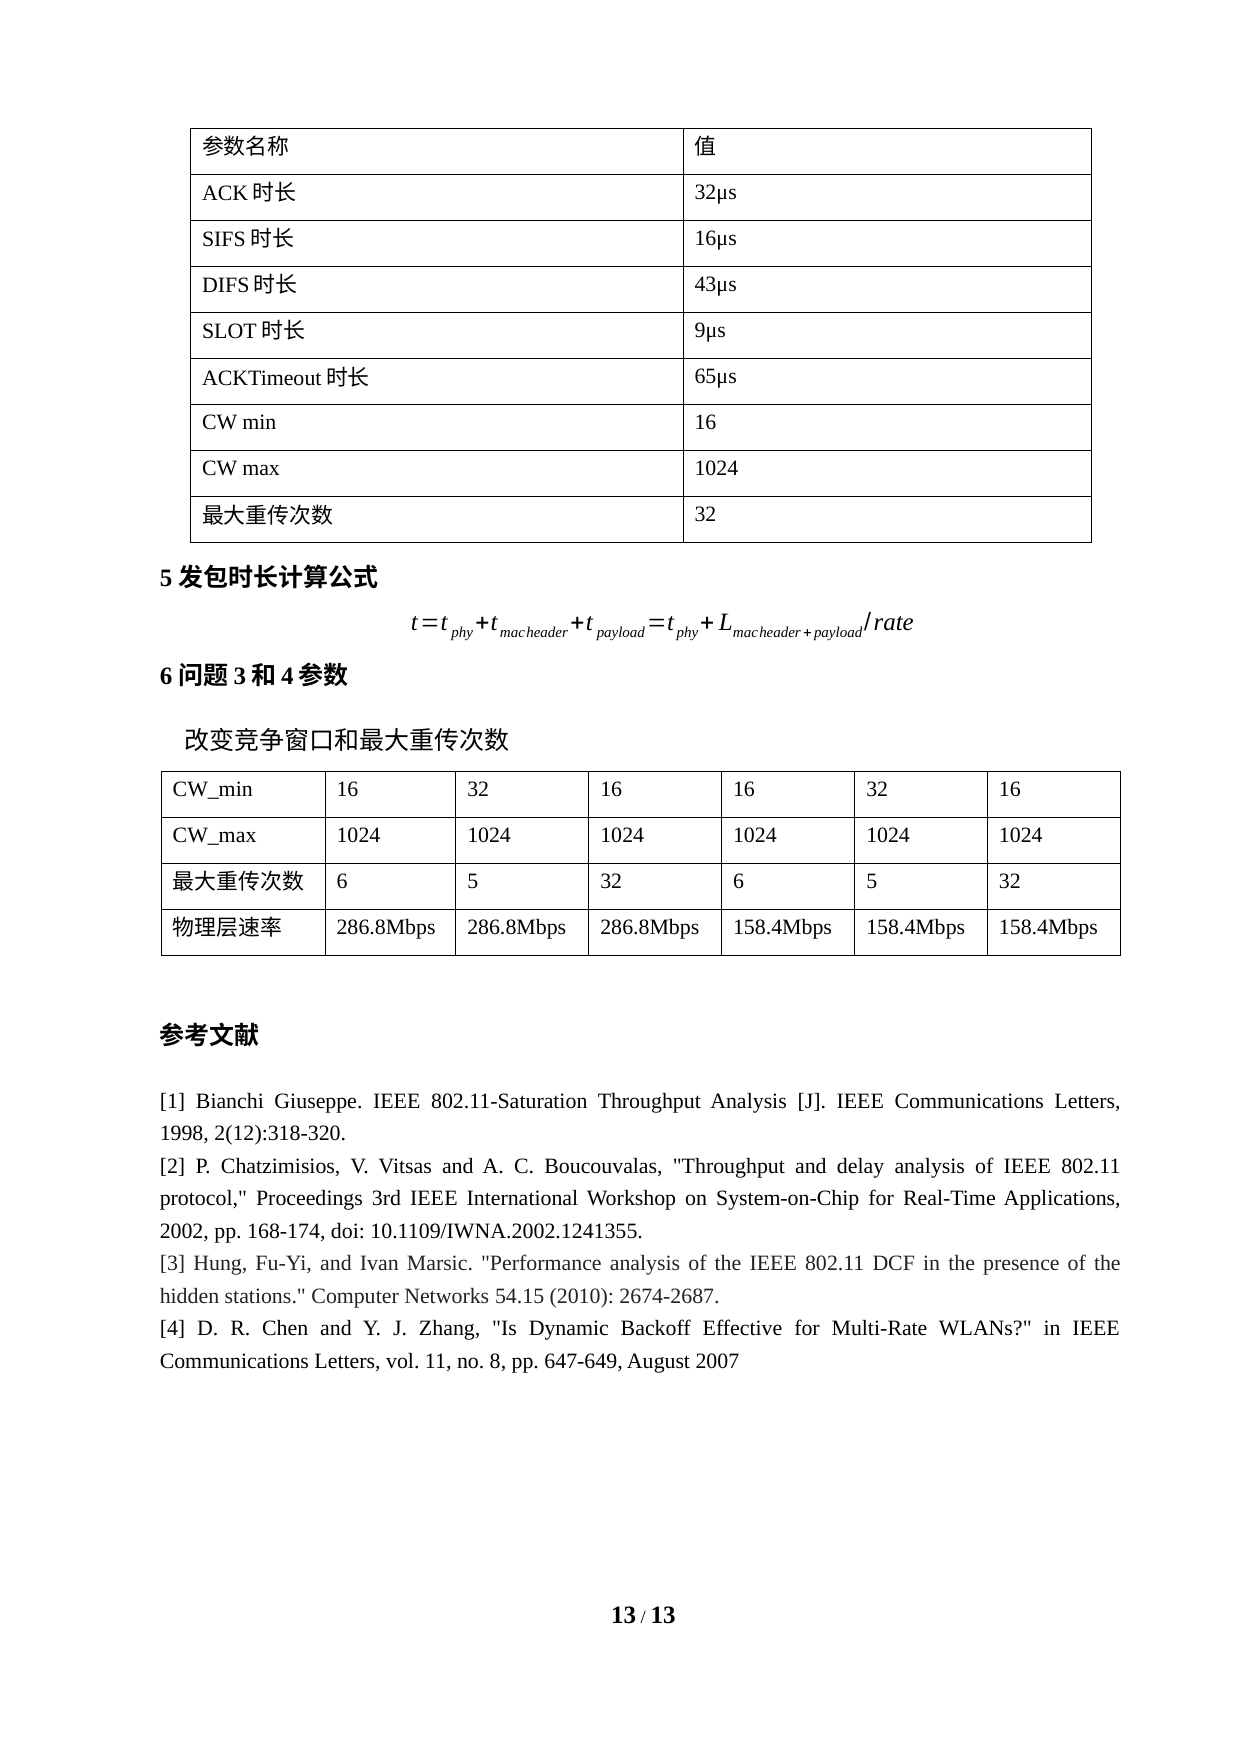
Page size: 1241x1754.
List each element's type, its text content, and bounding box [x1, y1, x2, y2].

table_cell 286.8Mbps [326, 910, 455, 955]
table_cell CW min [191, 405, 683, 450]
table_cell 16μs [684, 221, 1091, 266]
table_cell 5 [855, 864, 987, 909]
table_cell 5 [456, 864, 588, 909]
table_cell CW_max [162, 818, 325, 863]
table_cell 32 [589, 864, 721, 909]
table_cell 1024 [456, 818, 588, 863]
table_cell 1024 [722, 818, 854, 863]
table_cell 286.8Mbps [589, 910, 721, 955]
table_cell 158.4Mbps [988, 910, 1120, 955]
table_cell DIFS时长 [191, 267, 683, 312]
table_cell 16 [684, 405, 1091, 450]
table_cell 6 [326, 864, 455, 909]
table_cell 32 [988, 864, 1120, 909]
text [4] D. R. Chen and Y. J. Zhang, "Is Dynamic Backoff Effective for Multi-Rate WLANs?" in IEEE Communications Letters, vol. 11, no. 8, pp. 647-649, August 2007 [159, 1312, 1122, 1377]
table_cell 物理层速率 [162, 910, 325, 955]
table_cell 158.4Mbps [722, 910, 854, 955]
table_header 值 [684, 129, 1091, 174]
text 参考文献 [159, 1001, 1122, 1066]
table_cell SIFS时长 [191, 221, 683, 266]
table_cell 9μs [684, 313, 1091, 358]
text 改变竞争窗口和最大重传次数 [159, 706, 1122, 771]
table_cell ACKTimeout时长 [191, 359, 683, 404]
table_cell CW max [191, 451, 683, 496]
table_header 32 [855, 772, 987, 817]
table_cell SLOT时长 [191, 313, 683, 358]
table_cell 32 [684, 497, 1091, 542]
table_cell 1024 [326, 818, 455, 863]
table_cell 43μs [684, 267, 1091, 312]
text [3] Hung, Fu-Yi, and Ivan Marsic. "Performance analysis of the IEEE 802.11 DCF in the presence of the hidden stations." Computer Networks 54.15 (2010): 2674-2687. [159, 1247, 1122, 1312]
table_header 参数名称 [191, 129, 683, 174]
table_header CW_min [162, 772, 325, 817]
table_cell 1024 [855, 818, 987, 863]
table_cell 65μs [684, 359, 1091, 404]
table_cell ACK时长 [191, 175, 683, 220]
table_cell 158.4Mbps [855, 910, 987, 955]
text 6 问题3和4参数 [159, 641, 1122, 706]
table_header 16 [722, 772, 854, 817]
text [2] P. Chatzimisios, V. Vitsas and A. C. Boucouvalas, "Throughput and delay analysis of IEEE 802.11 protocol," Proceedings 3rd IEEE International Workshop on System-on-Chip for Real-Time Applications, 2002, pp. 168-174, doi: 10.1109/IWNA.2002.1241355. [159, 1149, 1122, 1247]
table_header 32 [456, 772, 588, 817]
table_cell 32μs [684, 175, 1091, 220]
table_cell 6 [722, 864, 854, 909]
text [1] Bianchi Giuseppe. IEEE 802.11-Saturation Throughput Analysis [J]. IEEE Communications Letters, 1998, 2(12):318-320. [159, 1084, 1122, 1149]
table_cell 286.8Mbps [456, 910, 588, 955]
table_cell 1024 [684, 451, 1091, 496]
table_cell 1024 [589, 818, 721, 863]
table_header 16 [326, 772, 455, 817]
table_cell 最大重传次数 [191, 497, 683, 542]
text 5 发包时长计算公式 [159, 543, 1122, 608]
table_cell 1024 [988, 818, 1120, 863]
table_header 16 [589, 772, 721, 817]
table_header 16 [988, 772, 1120, 817]
table_cell 最大重传次数 [162, 864, 325, 909]
